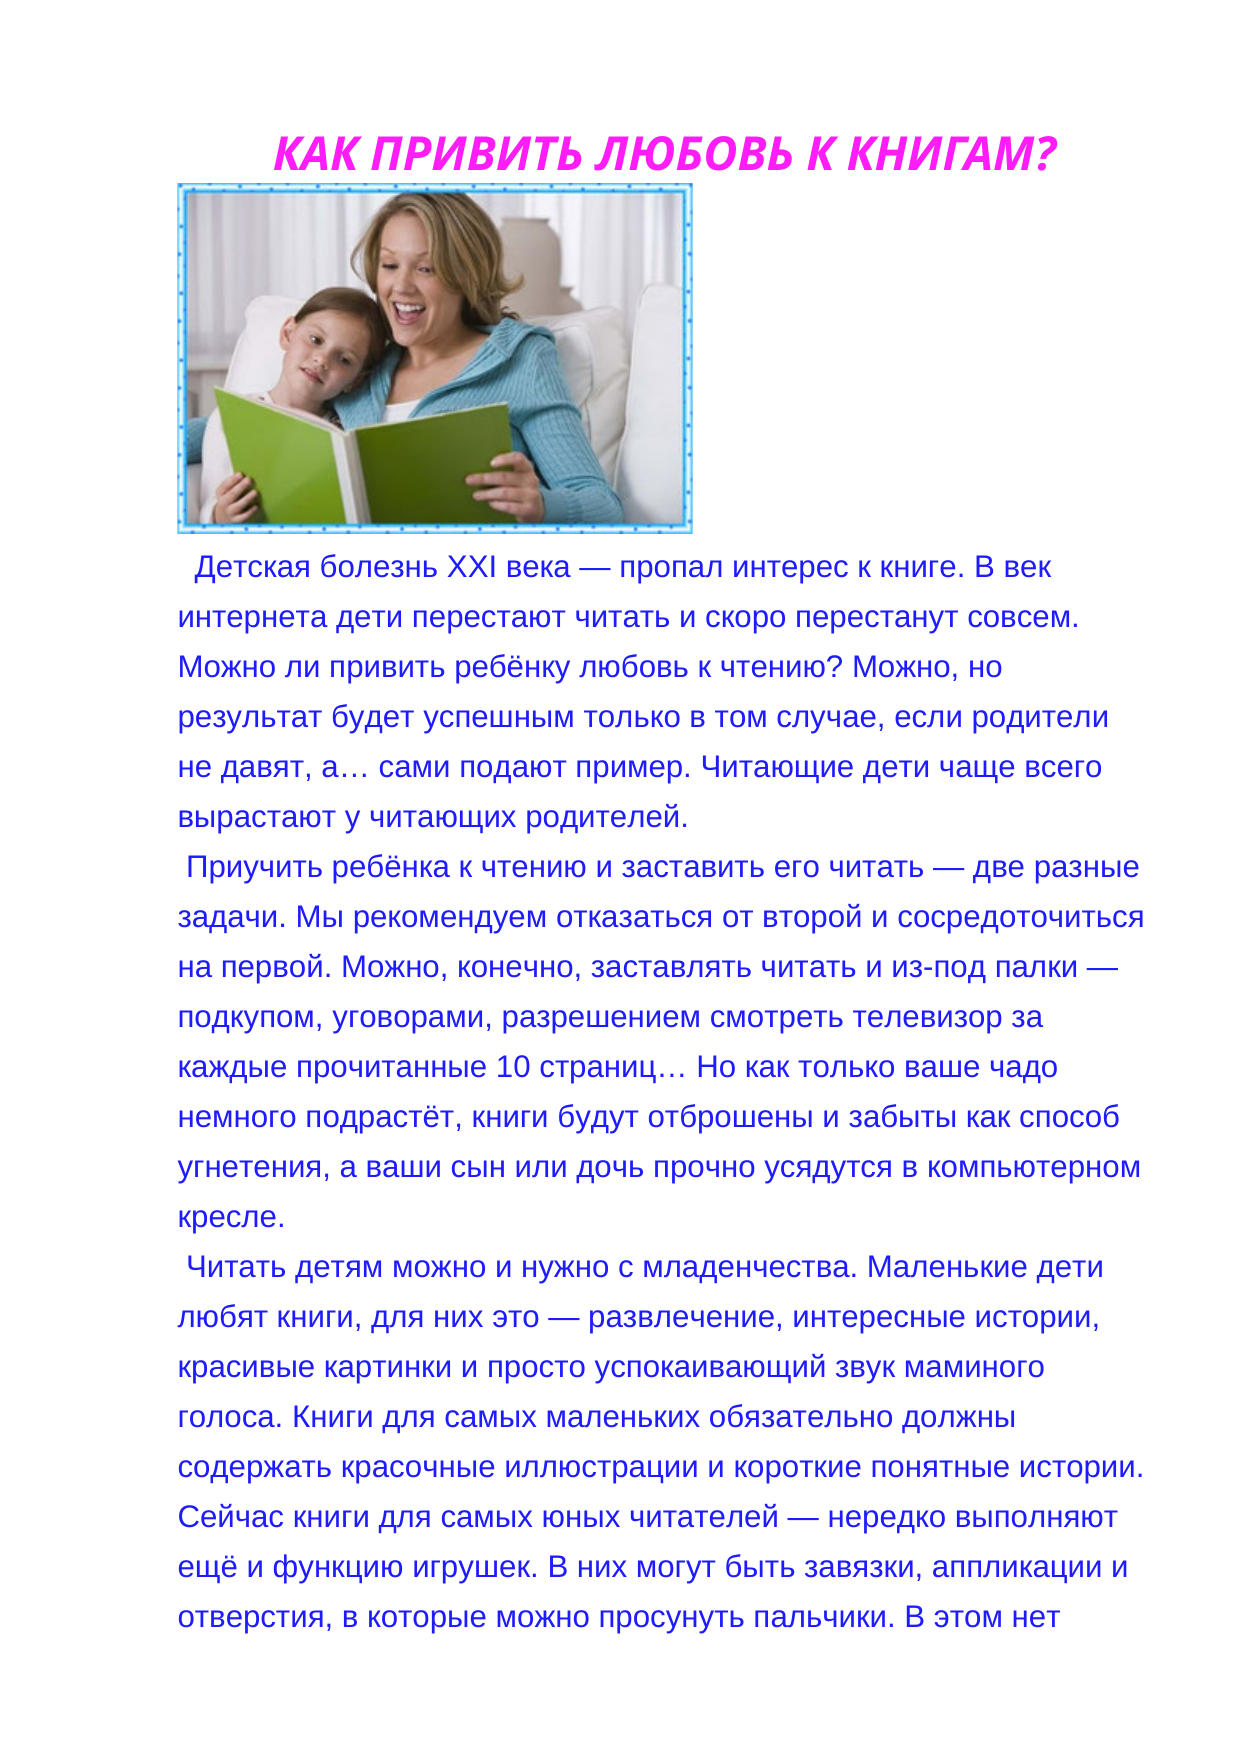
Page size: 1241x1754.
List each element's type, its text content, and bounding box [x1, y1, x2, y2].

text Детская болезнь XXI века — пропал интерес к книге. В век интернета дети перестают читать и скоро перестанут совсем. Можно ли привить ребёнку любовь к чтению? Можно, но результат будет успешным только в том случае, если родители не давят, а… сами подают пример. Читающие дети чаще всего вырастают у читающих родителей. [177, 534, 1152, 834]
text КАК ПРИВИТЬ ЛЮБОВЬ К КНИГАМ? [177, 118, 1152, 184]
picture [177, 183, 693, 534]
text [177, 1234, 1152, 1634]
text Приучить ребёнка к чтению и заставить его читать — две разные задачи. Мы рекомендуем отказаться от второй и сосредоточиться на первой. Можно, конечно, заставлять читать и из-под палки — подкупом, уговорами, разрешением смотреть телевизор за каждые прочитанные 10 страниц… Но как только ваше чадо немного подрастёт, книги будут отброшены и забыты как способ угнетения, а ваши сын или дочь прочно усядутся в компьютерном кресле. [177, 834, 1152, 1234]
